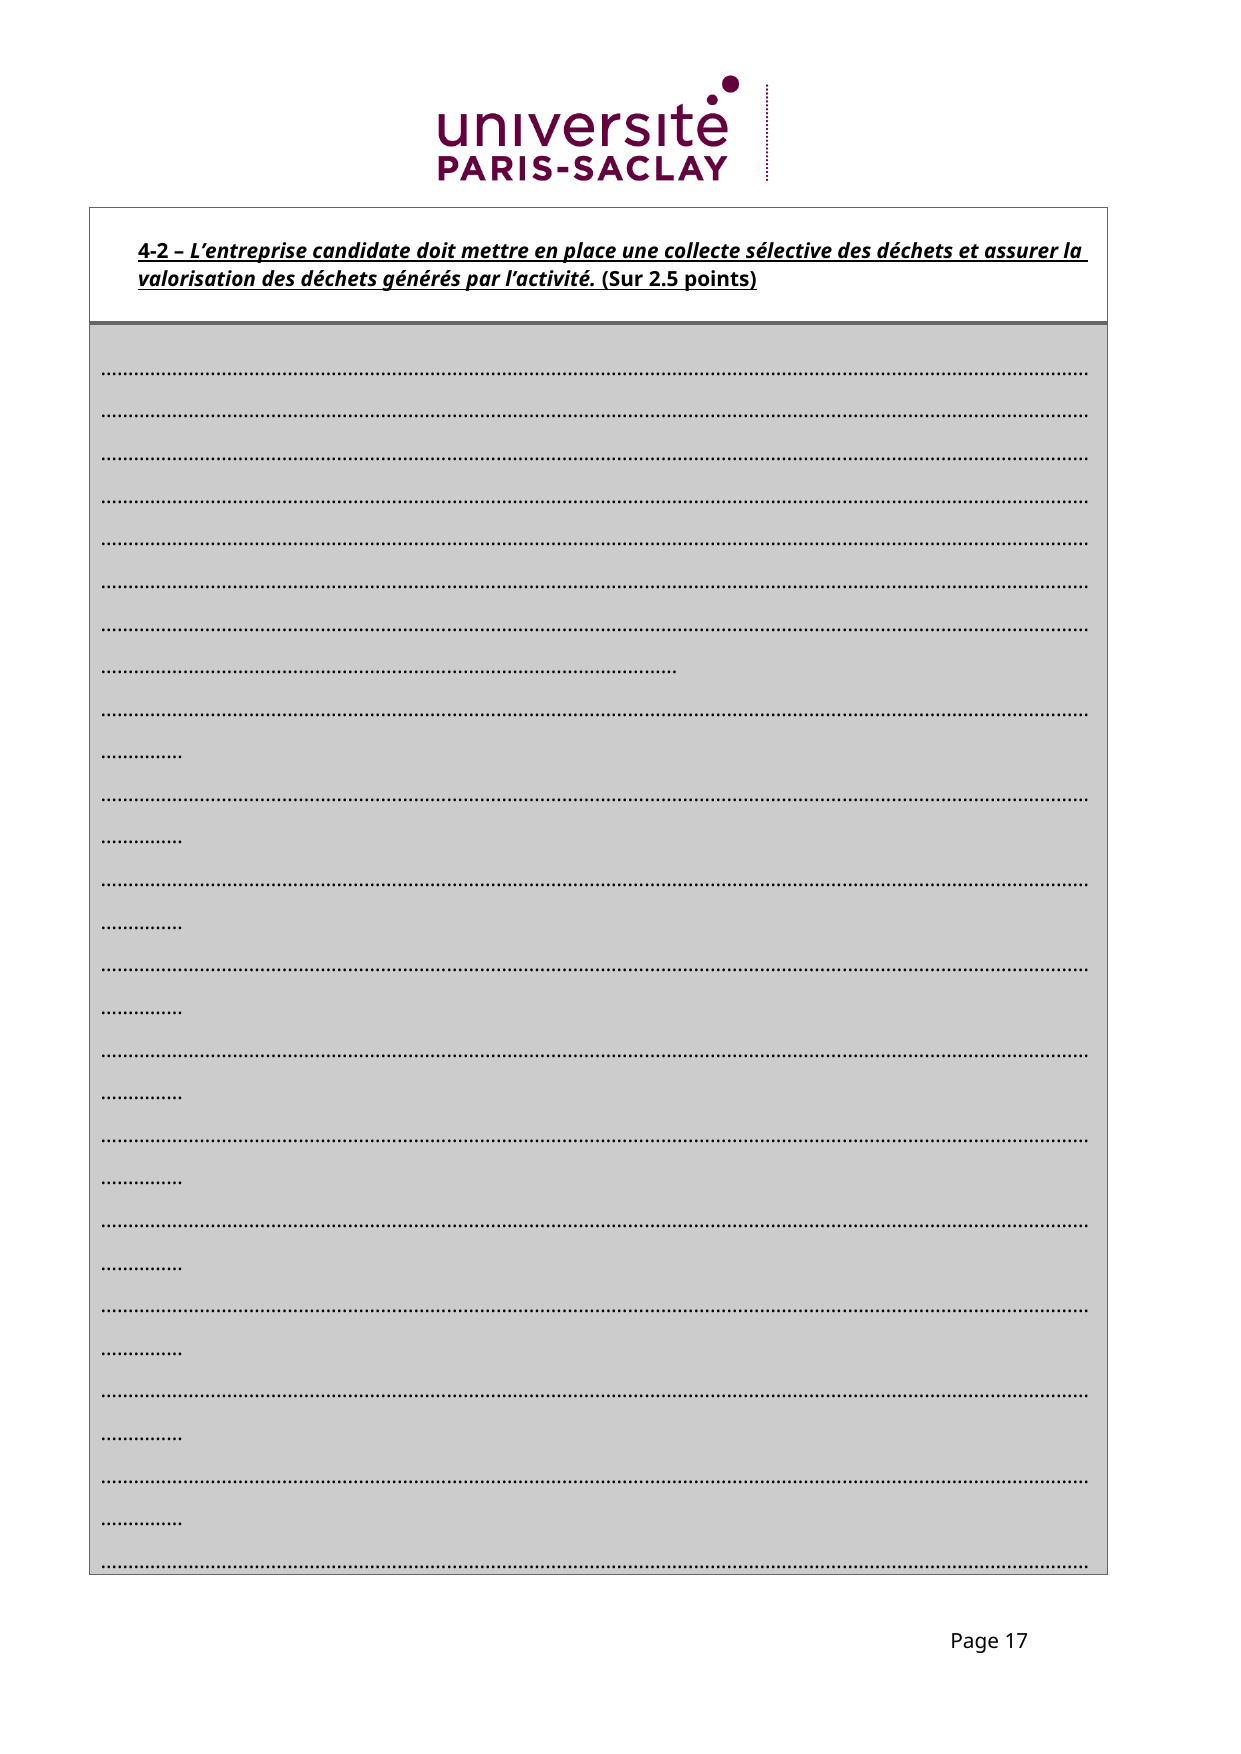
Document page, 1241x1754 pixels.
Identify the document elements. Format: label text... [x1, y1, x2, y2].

picture [412, 47, 769, 207]
table_header 4-2 – L’entreprise candidate doit mettre en place une collecte sélective des déchets et assurer la valorisation des déchets générés par l’activité. (Sur 2.5 points) [90, 208, 1107, 321]
